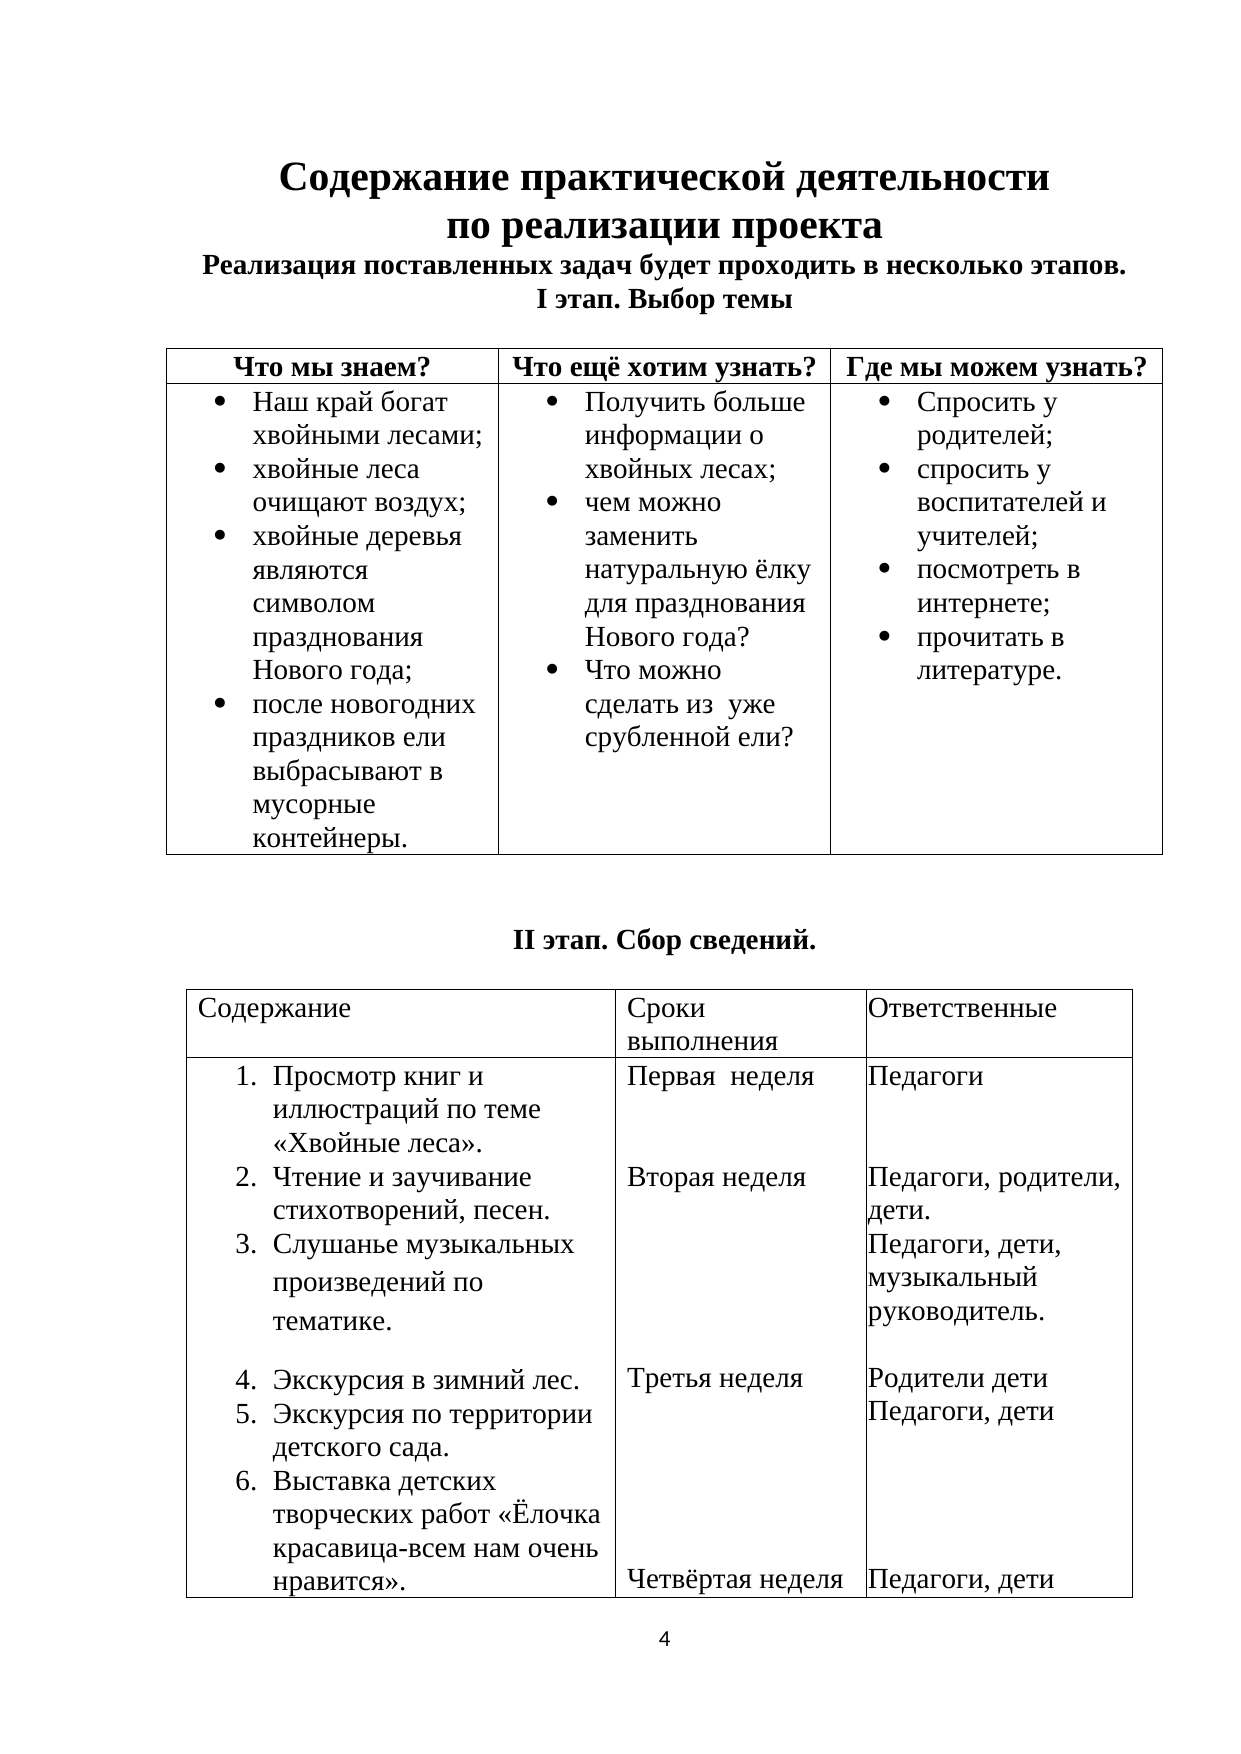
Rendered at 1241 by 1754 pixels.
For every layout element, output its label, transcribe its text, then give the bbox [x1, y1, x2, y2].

table_header Где мы можем узнать? [831, 349, 1162, 383]
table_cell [187, 1058, 615, 1597]
table_cell Получить больше информации о хвойных лесах; чем можно заменить натуральную ёлку для празднования Нового года? Что можно сделать из уже срубленной ели? [499, 384, 830, 854]
text II этап. Сбор сведений. [177, 922, 1152, 955]
table_header Содержание [187, 990, 615, 1057]
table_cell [616, 1058, 866, 1597]
table_cell Наш край богат хвойными лесами; хвойные леса очищают воздух; хвойные деревья являются символом празднования Нового года; после новогодних праздников ели выбрасывают в мусорные контейнеры. [167, 384, 498, 854]
text по реализации проекта [177, 199, 1152, 247]
table_header Ответственные [867, 990, 1132, 1057]
table_header Что ещё хотим узнать? [499, 349, 830, 383]
table_header Сроки выполнения [616, 990, 866, 1057]
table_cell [867, 1058, 1132, 1597]
text I этап. Выбор темы [177, 281, 1152, 314]
text Содержание практической деятельности [177, 152, 1152, 199]
table_header Что мы знаем? [167, 349, 498, 383]
text Реализация поставленных задач будет проходить в несколько этапов. [177, 247, 1152, 281]
table_cell Спросить у родителей; спросить у воспитателей и учителей; посмотреть в интернете; прочитать в литературе. [831, 384, 1162, 854]
